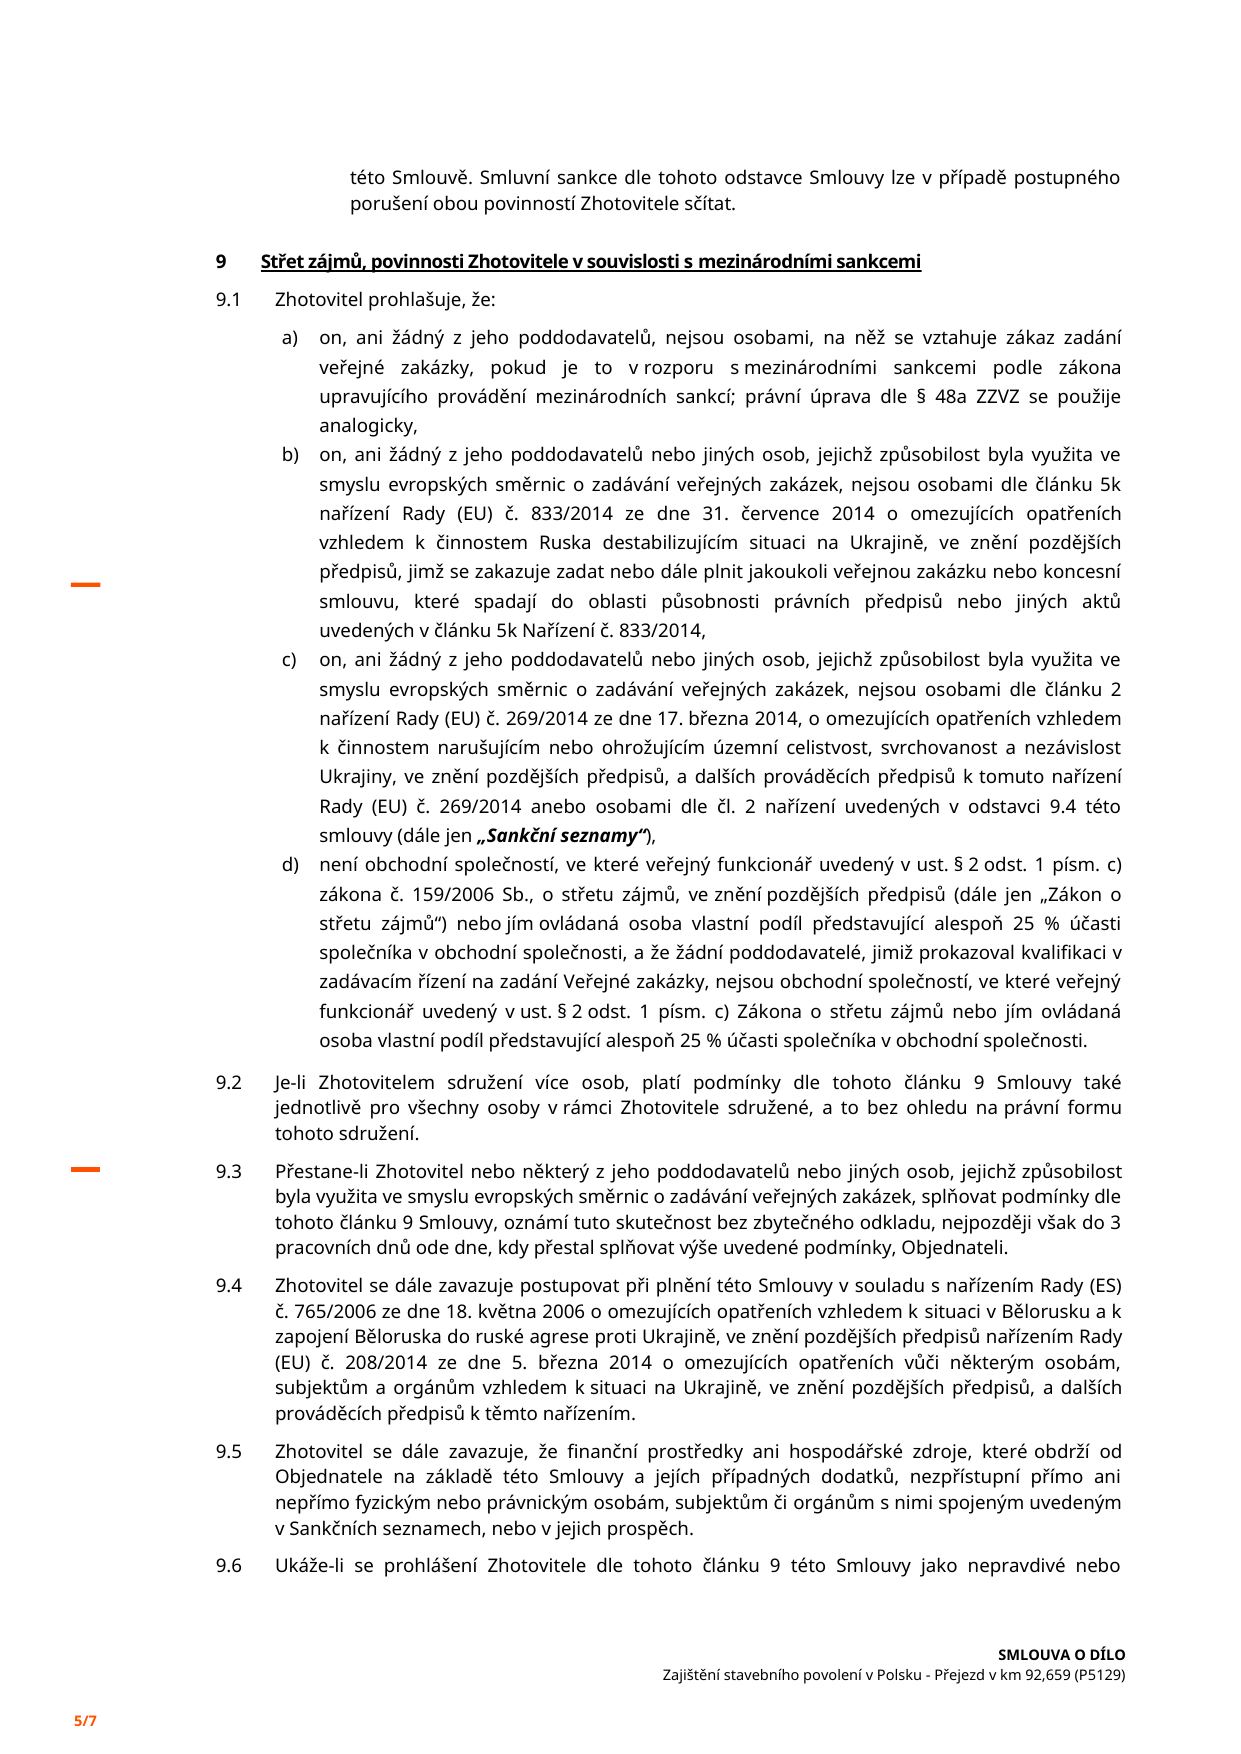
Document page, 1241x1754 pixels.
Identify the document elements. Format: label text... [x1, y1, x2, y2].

list není obchodní společností, ve které veřejný funkcionář uvedený v ust. § 2 odst. 1 písm. c) zákona č. 159/2006 Sb., o střetu zájmů, ve znění pozdějších předpisů (dále jen „Zákon o střetu zájmů“) nebo jím ovládaná osoba vlastní podíl představující alespoň 25 % účasti společníka v obchodní společnosti, a že žádní poddodavatelé, jimiž prokazoval kvalifikaci v zadávacím řízení na zadání Veřejné zakázky, nejsou obchodní společností, ve které veřejný funkcionář uvedený v ust. § 2 odst. 1 písm. c) Zákona o střetu zájmů nebo jím ovládaná osoba vlastní podíl představující alespoň 25 % účasti společníka v obchodní společnosti. [282, 852, 1122, 1053]
list Zhotovitel prohlašuje, že: [216, 287, 1122, 312]
list Zhotovitel se dále zavazuje postupovat při plnění této Smlouvy v souladu s nařízením Rady (ES) č. 765/2006 ze dne 18. května 2006 o omezujících opatřeních vzhledem k situaci v Bělorusku a k zapojení Běloruska do ruské agrese proti Ukrajině, ve znění pozdějších předpisů nařízením Rady (EU) č. 208/2014 ze dne 5. března 2014 o omezujících opatřeních vůči některým osobám, subjektům a orgánům vzhledem k situaci na Ukrajině, ve znění pozdějších předpisů, a dalších prováděcích předpisů k těmto nařízením. [216, 1273, 1122, 1426]
list on, ani žádný z jeho poddodavatelů, nejsou osobami, na něž se vztahuje zákaz zadání veřejné zakázky, pokud je to v rozporu s mezinárodními sankcemi podle zákona upravujícího provádění mezinárodních sankcí; právní úprava dle § 48a ZZVZ se použije analogicky, [282, 325, 1122, 438]
list on, ani žádný z jeho poddodavatelů nebo jiných osob, jejichž způsobilost byla využita ve smyslu evropských směrnic o zadávání veřejných zakázek, nejsou osobami dle článku 5k nařízení Rady (EU) č. 833/2014 ze dne 31. července 2014 o omezujících opatřeních vzhledem k činnostem Ruska destabilizujícím situaci na Ukrajině, ve znění pozdějších předpisů, jimž se zakazuje zadat nebo dále plnit jakoukoli veřejnou zakázku nebo koncesní smlouvu, které spadají do oblasti působnosti právních předpisů nebo jiných aktů uvedených v článku 5k Nařízení č. 833/2014, [282, 442, 1122, 643]
list Je-li Zhotovitelem sdružení více osob, platí podmínky dle tohoto článku 9 Smlouvy také jednotlivě pro všechny osoby v rámci Zhotovitele sdružené, a to bez ohledu na právní formu tohoto sdružení. [216, 1069, 1122, 1146]
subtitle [275, 164, 1122, 215]
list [216, 1553, 1122, 1578]
list on, ani žádný z jeho poddodavatelů nebo jiných osob, jejichž způsobilost byla využita ve smyslu evropských směrnic o zadávání veřejných zakázek, nejsou osobami dle článku 2 nařízení Rady (EU) č. 269/2014 ze dne 17. března 2014, o omezujících opatřeních vzhledem k činnostem narušujícím nebo ohrožujícím územní celistvost, svrchovanost a nezávislost Ukrajiny, ve znění pozdějších předpisů, a dalších prováděcích předpisů k tomuto nařízení Rady (EU) č. 269/2014 anebo osobami dle čl. 2 nařízení uvedených v odstavci 9.4 této smlouvy (dále jen „Sankční seznamy“), [282, 647, 1122, 848]
subtitle Střet zájmů, povinnosti Zhotovitele v souvislosti s mezinárodními sankcemi [216, 249, 1122, 274]
list Zhotovitel se dále zavazuje, že finanční prostředky ani hospodářské zdroje, které obdrží od Objednatele na základě této Smlouvy a jejích případných dodatků, nezpřístupní přímo ani nepřímo fyzickým nebo právnickým osobám, subjektům či orgánům s nimi spojeným uvedeným v Sankčních seznamech, nebo v jejich prospěch. [216, 1438, 1122, 1540]
list Přestane-li Zhotovitel nebo některý z jeho poddodavatelů nebo jiných osob, jejichž způsobilost byla využita ve smyslu evropských směrnic o zadávání veřejných zakázek, splňovat podmínky dle tohoto článku 9 Smlouvy, oznámí tuto skutečnost bez zbytečného odkladu, nejpozději však do 3 pracovních dnů ode dne, kdy přestal splňovat výše uvedené podmínky, Objednateli. [216, 1158, 1122, 1260]
